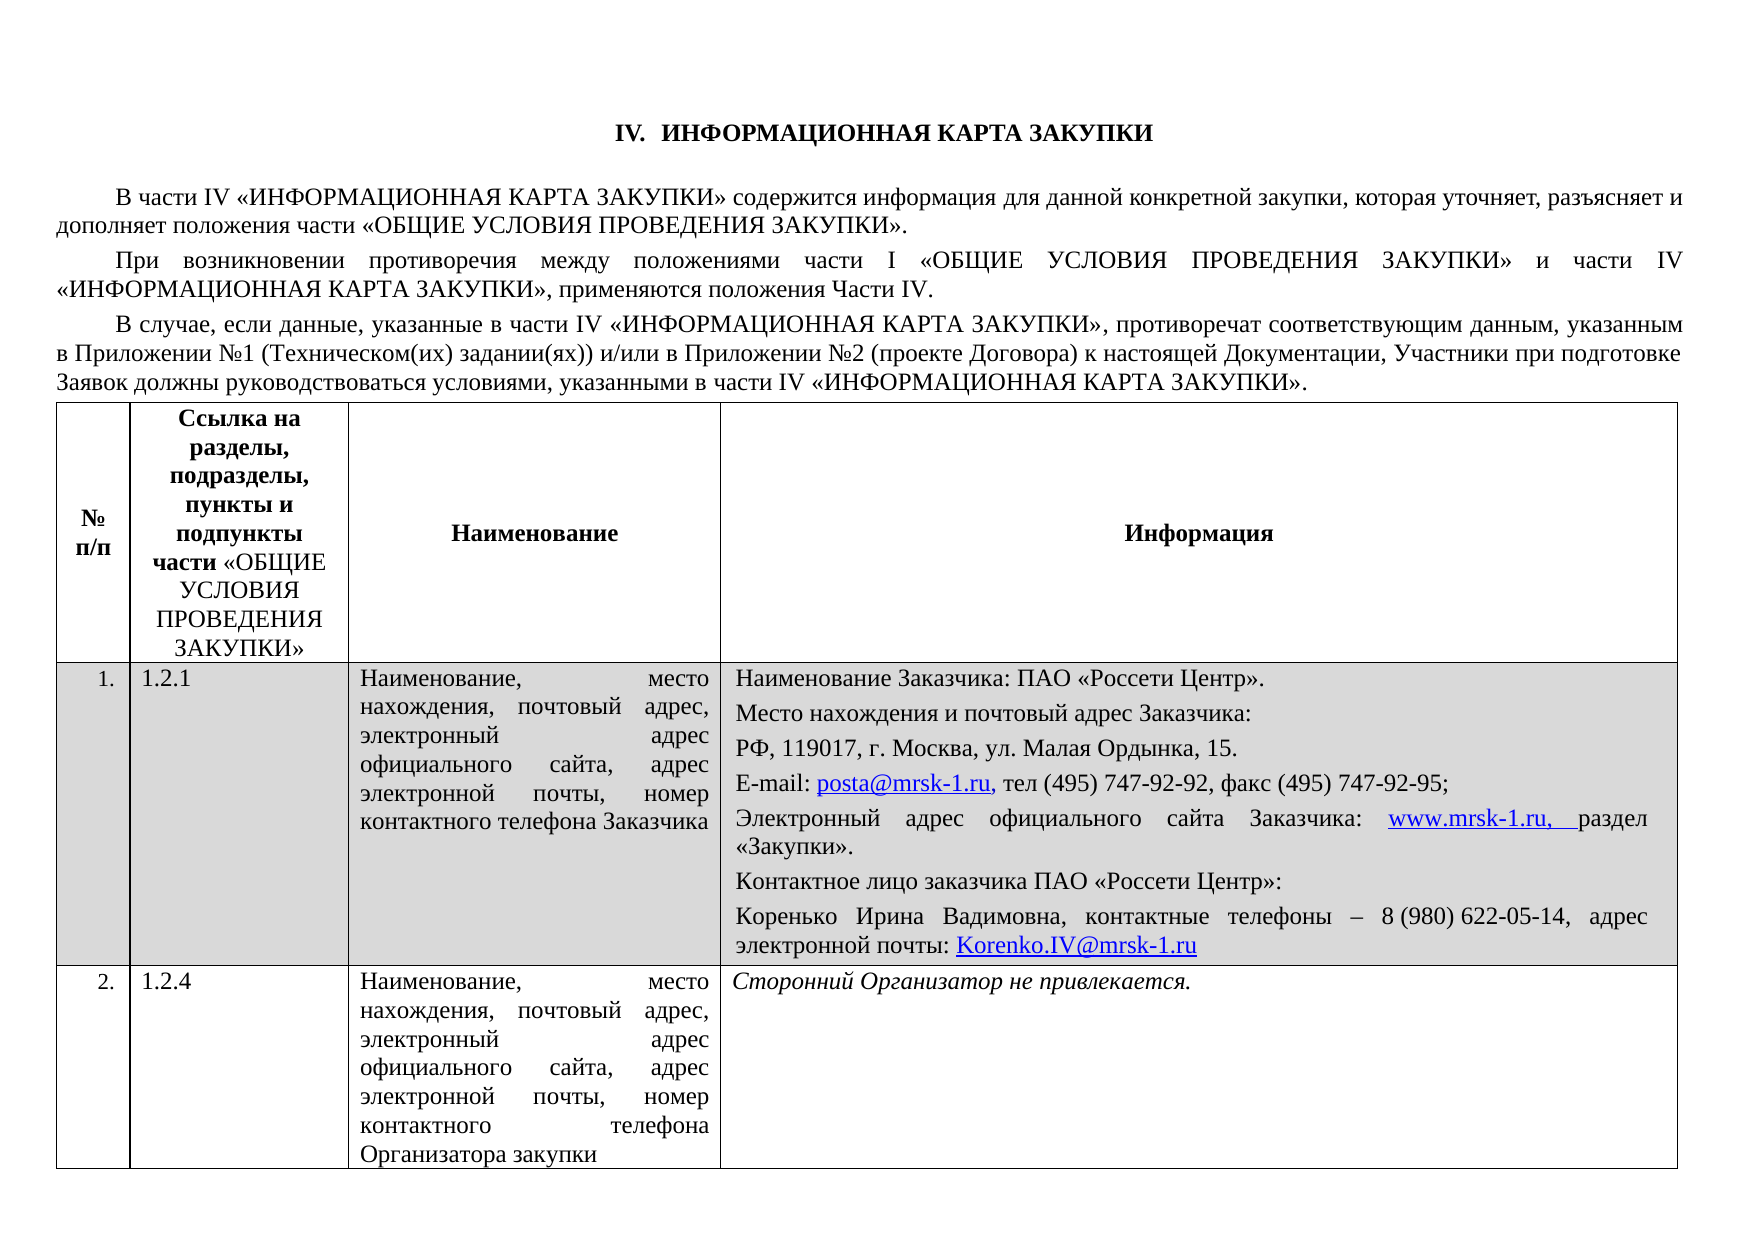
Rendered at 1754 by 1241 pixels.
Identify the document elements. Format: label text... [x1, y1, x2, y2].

table_header Наименование [349, 403, 720, 662]
table_cell [57, 966, 129, 1167]
table_cell Наименование Заказчика: ПАО «Россети Центр». Место нахождения и почтовый адрес Заказчика: РФ, 119017, г. Москва, ул. Малая Ордынка, 15. E-mail: posta@mrsk-1.ru, тел (495) 747-92-92, факс (495) 747-92-95; Электронный адрес официального сайта Заказчика: www.mrsk-1.ru, раздел «Закупки». Контактное лицо заказчика ПАО «Россети Центр»: Коренько Ирина Вадимовна, контактные телефоны – 8 (980) 622-05-14, адрес электронной почты: Korenko.IV@mrsk-1.ru [721, 663, 1677, 965]
text При возникновении противоречия между положениями части I «ОБЩИЕ УСЛОВИЯ ПРОВЕДЕНИЯ ЗАКУПКИ» и части IV «ИНФОРМАЦИОННАЯ КАРТА ЗАКУПКИ», применяются положения Части IV. [56, 246, 1683, 303]
subtitle ИНФОРМАЦИОННАЯ КАРТА ЗАКУПКИ [56, 118, 1683, 147]
table_cell Наименование, место нахождения, почтовый адрес, электронный адрес официального сайта, адрес электронной почты, номер контактного телефона Заказчика [349, 663, 720, 965]
table_cell Наименование, место нахождения, почтовый адрес, электронный адрес официального сайта, адрес электронной почты, номер контактного телефона Организатора закупки [349, 966, 720, 1167]
text В случае, если данные, указанные в части IV «ИНФОРМАЦИОННАЯ КАРТА ЗАКУПКИ», противоречат соответствующим данным, указанным в Приложении №1 (Техническом(их) задании(ях)) и/или в Приложении №2 (проекте Договора) к настоящей Документации, Участники при подготовке Заявок должны руководствоваться условиями, указанными в части IV «ИНФОРМАЦИОННАЯ КАРТА ЗАКУПКИ». [56, 309, 1683, 396]
table_cell [57, 663, 129, 965]
table_cell 1.2.4 [131, 966, 348, 1167]
table_header № п/п [57, 403, 129, 662]
text В части IV «ИНФОРМАЦИОННАЯ КАРТА ЗАКУПКИ» содержится информация для данной конкретной закупки, которая уточняет, разъясняет и дополняет положения части «ОБЩИЕ УСЛОВИЯ ПРОВЕДЕНИЯ ЗАКУПКИ». [56, 182, 1683, 239]
table_cell Сторонний Организатор не привлекается. [721, 966, 1677, 1167]
table_header Информация [721, 403, 1677, 662]
table_header Ссылка на разделы, подразделы, пункты и подпункты части «ОБЩИЕ УСЛОВИЯ ПРОВЕДЕНИЯ ЗАКУПКИ» [131, 403, 348, 662]
table_cell 1.2.1 [131, 663, 348, 965]
